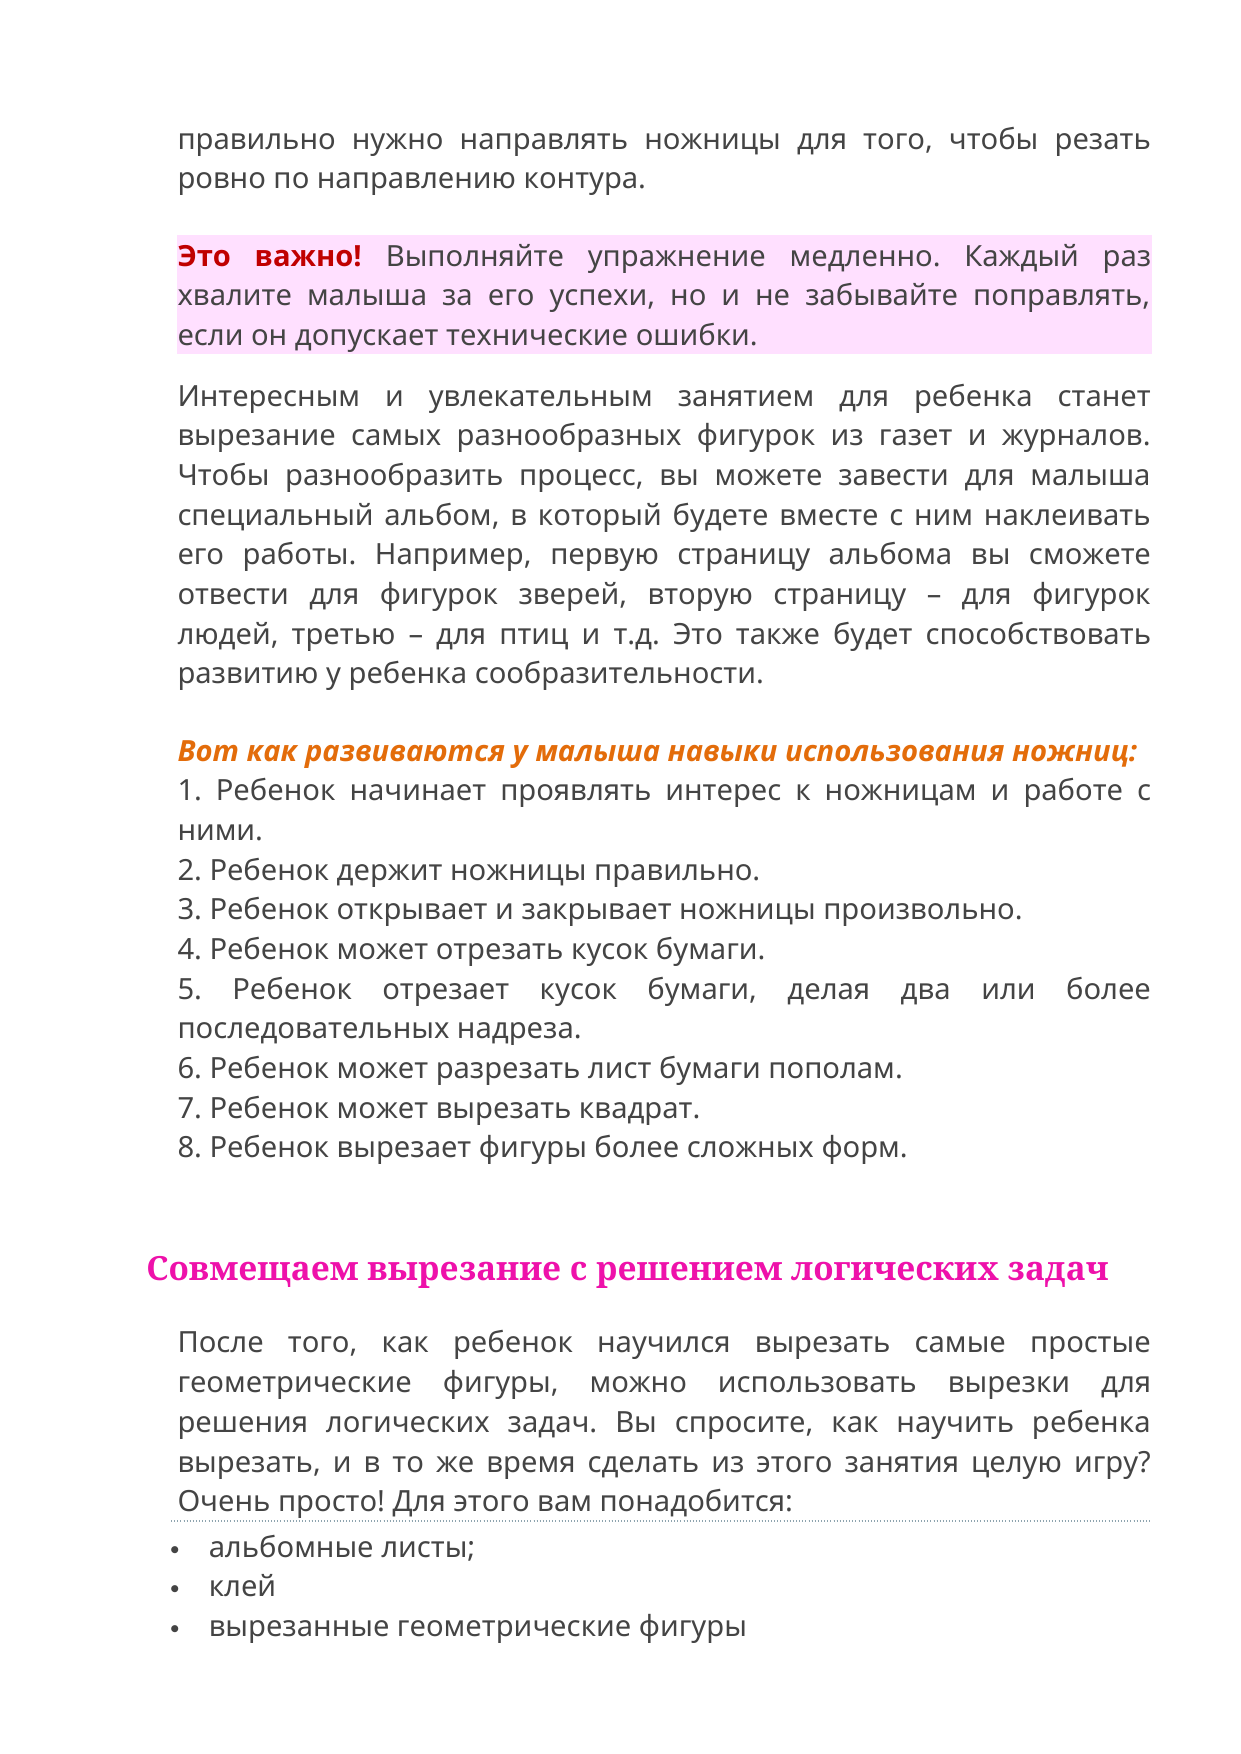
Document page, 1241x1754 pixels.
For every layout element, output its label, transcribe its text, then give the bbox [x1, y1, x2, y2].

list вырезанные геометрические фигуры [171, 1599, 1152, 1645]
text Вот как развиваются у малыша навыки использования ножниц: [177, 730, 1152, 769]
text 7. Ребенок может вырезать квадрат. [177, 1087, 1152, 1127]
list клей [171, 1560, 1152, 1599]
text 3. Ребенок открывает и закрывает ножницы произвольно. [177, 889, 1152, 928]
text Интересным и увлекательным занятием для ребенка станет вырезание самых разнообразных фигурок из газет и журналов. Чтобы разнообразить процесс, вы можете завести для малыша специальный альбом, в который будете вместе с ним наклеивать его работы. Например, первую страницу альбома вы сможете отвести для фигурок зверей, вторую страницу – для фигурок людей, третью – для птиц и т.д. Это также будет способствовать развитию у ребенка сообразительности. [177, 375, 1152, 692]
text 6. Ребенок может разрезать лист бумаги пополам. [177, 1047, 1152, 1087]
list альбомные листы; [171, 1520, 1152, 1560]
text Совмещаем вырезание с решением логических задач [146, 1244, 1152, 1291]
text 8. Ребенок вырезает фигуры более сложных форм. [177, 1127, 1152, 1166]
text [177, 118, 1152, 197]
text 5. Ребенок отрезает кусок бумаги, делая два или более последовательных надреза. [177, 968, 1152, 1047]
text Это важно! Выполняйте упражнение медленно. Каждый раз хвалите малыша за его успехи, но и не забывайте поправлять, если он допускает технические ошибки. [177, 235, 1152, 354]
text 4. Ребенок может отрезать кусок бумаги. [177, 928, 1152, 968]
text 2. Ребенок держит ножницы правильно. [177, 849, 1152, 889]
text После того, как ребенок научился вырезать самые простые геометрические фигуры, можно использовать вырезки для решения логических задач. Вы спросите, как научить ребенка вырезать, и в то же время сделать из этого занятия целую игру? Очень просто! Для этого вам понадобится: [177, 1322, 1152, 1520]
text 1. Ребенок начинает проявлять интерес к ножницам и работе с ними. [177, 769, 1152, 849]
